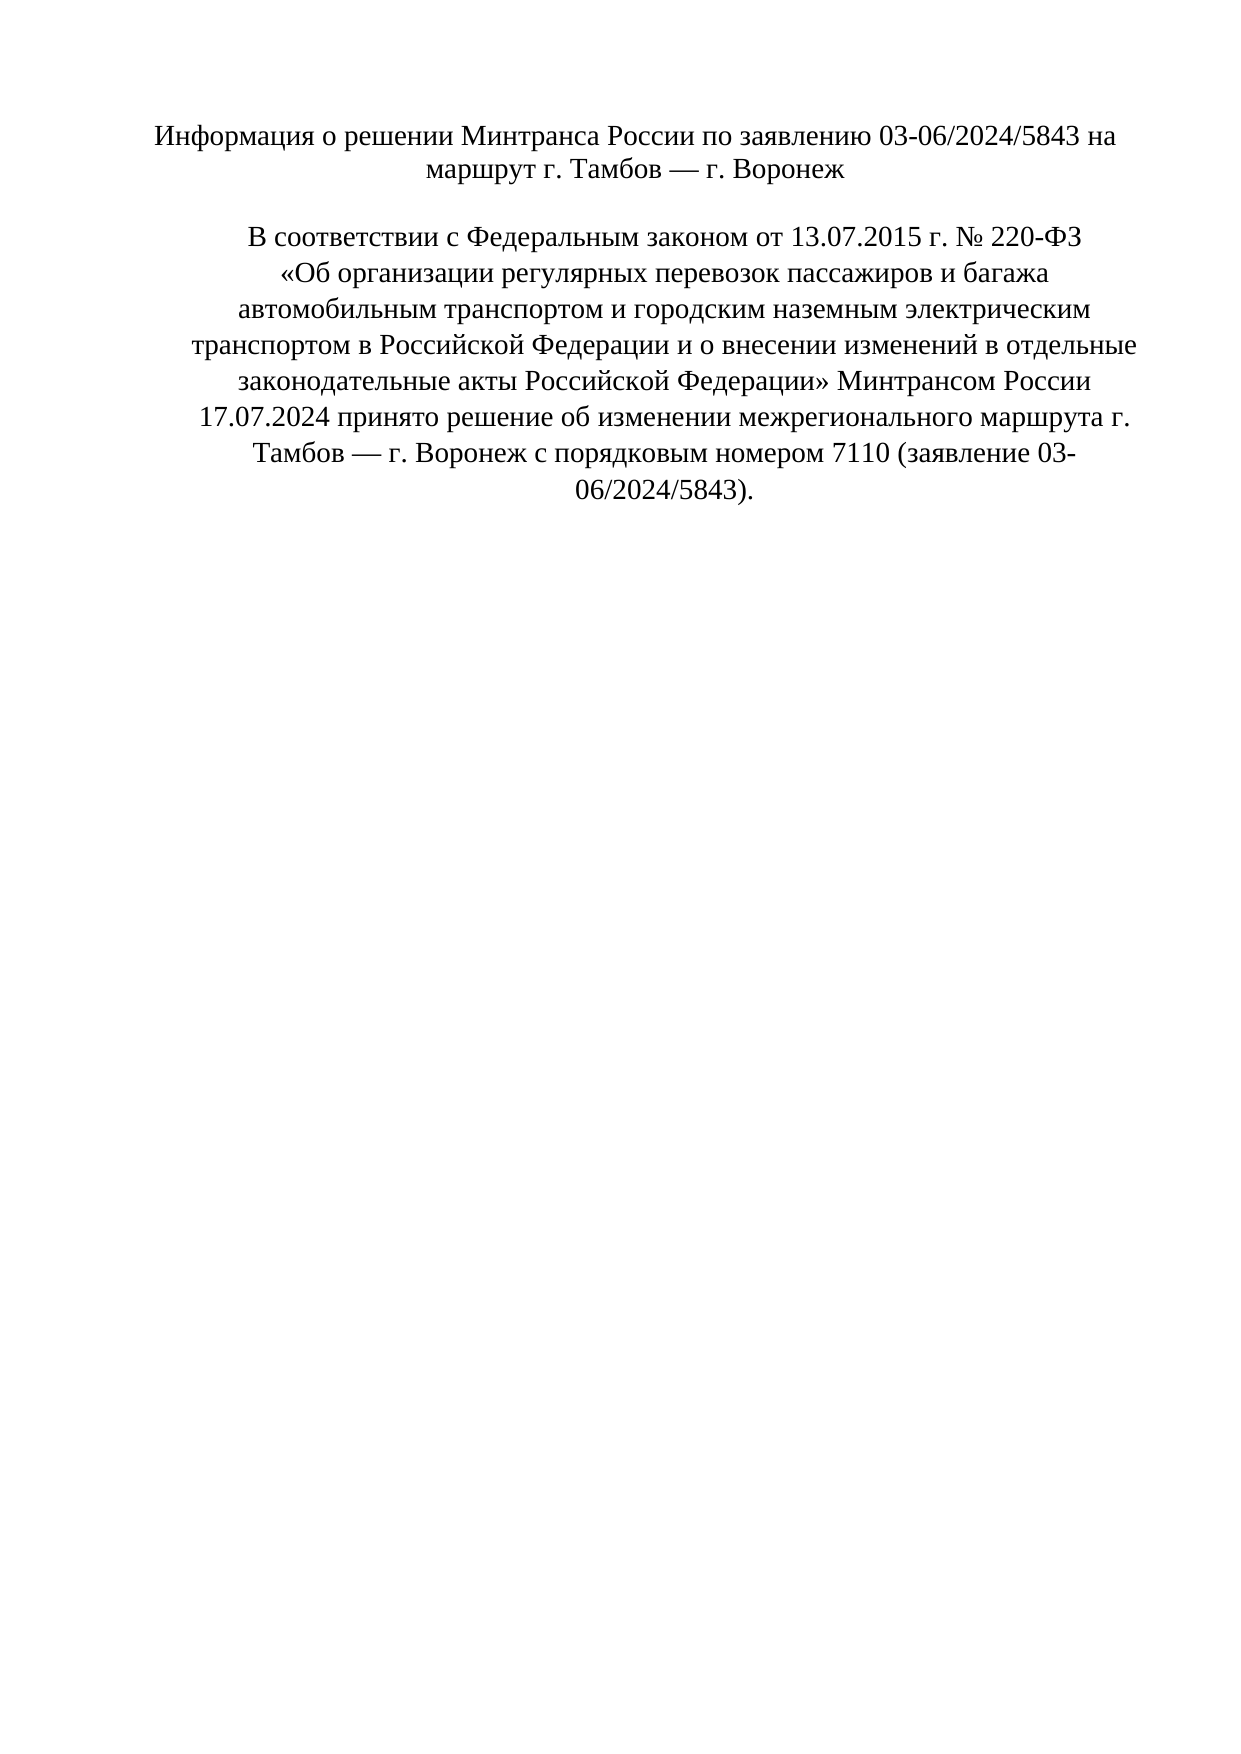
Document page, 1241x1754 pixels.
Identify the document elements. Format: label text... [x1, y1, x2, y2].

text Информация о решении Минтранса России по заявлению 03-06/2024/5843 на маршрут г. Тамбов — г. Воронеж [118, 118, 1152, 185]
text В соответствии с Федеральным законом от 13.07.2015 г. № 220-ФЗ «Об организации регулярных перевозок пассажиров и багажа автомобильным транспортом и городским наземным электрическим транспортом в Российской Федерации и о внесении изменений в отдельные законодательные акты Российской Федерации» Минтрансом России 17.07.2024 принято решение об изменении межрегионального маршрута г. Тамбов — г. Воронеж с порядковым номером 7110 (заявление 03-06/2024/5843). [177, 219, 1152, 505]
